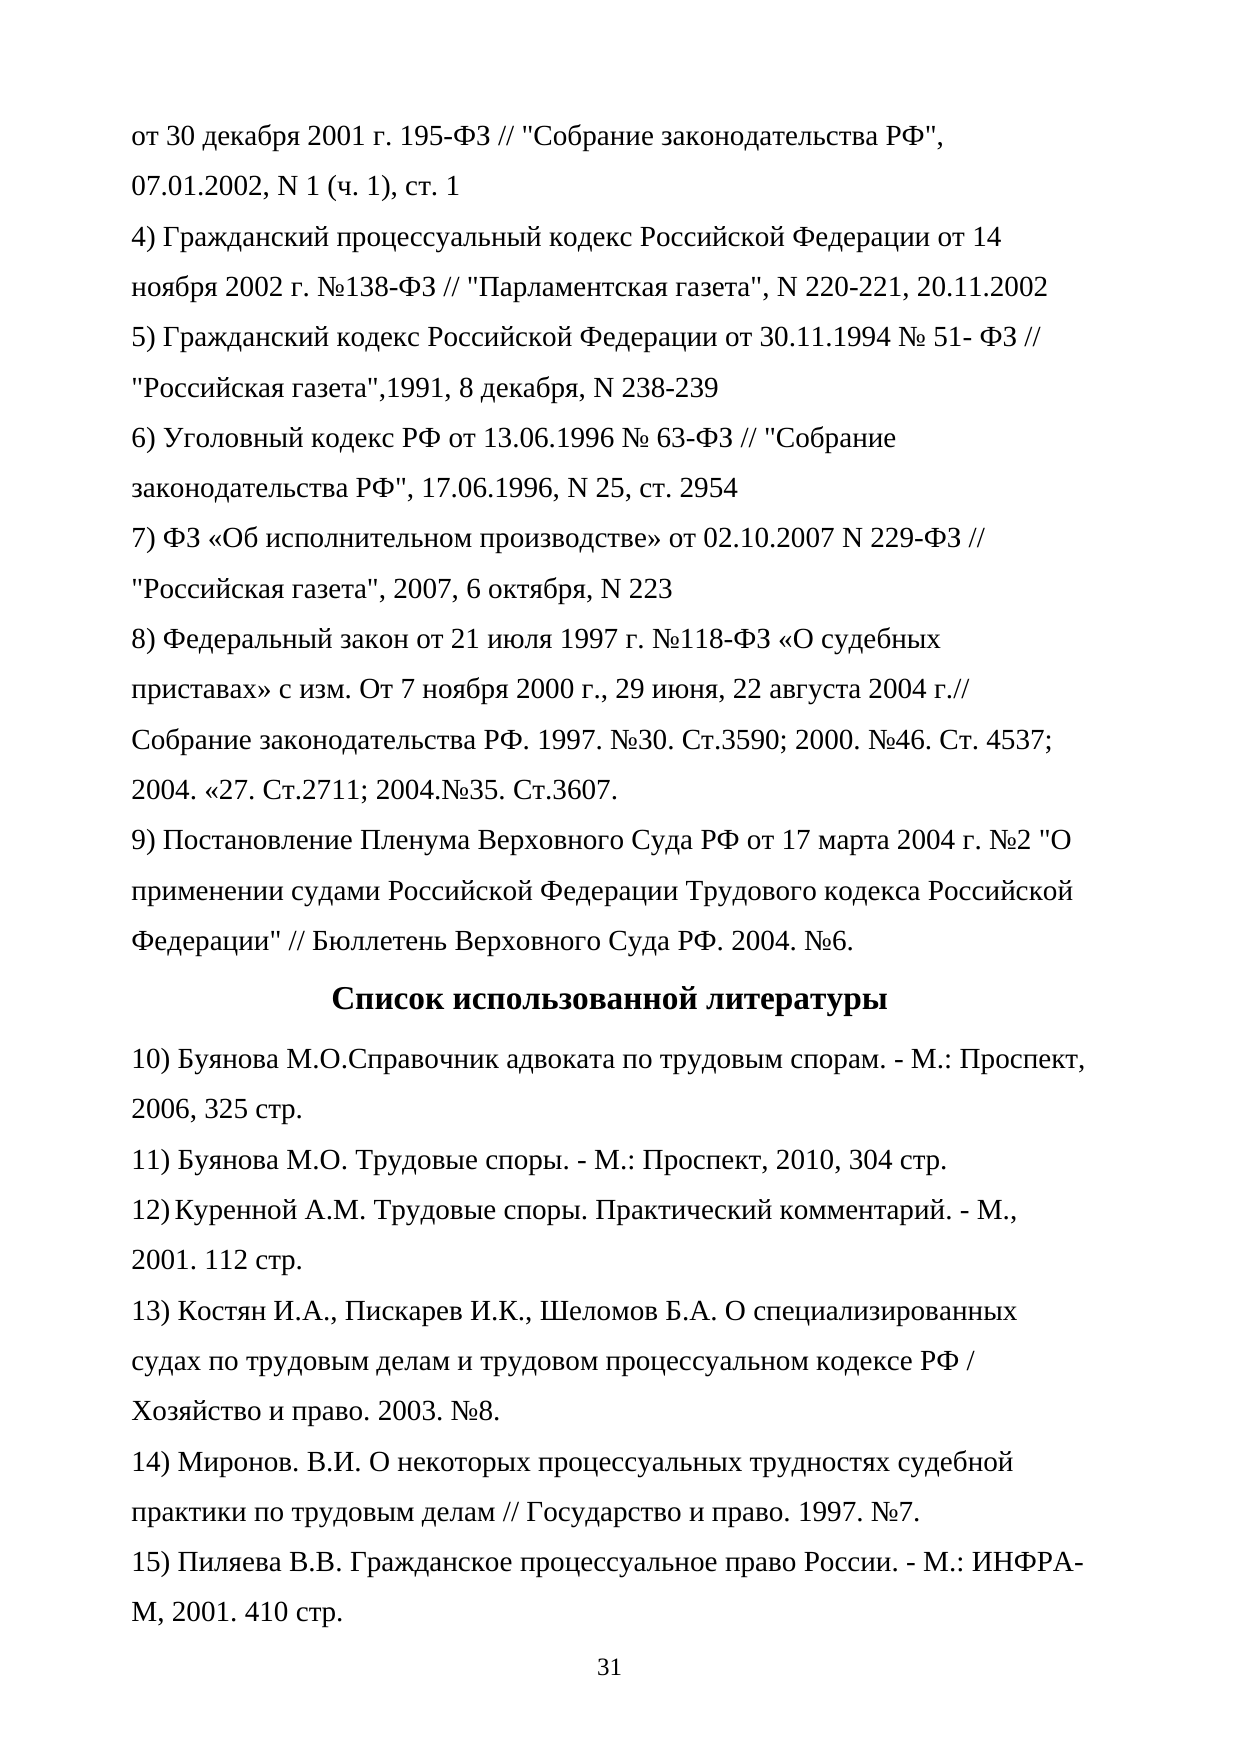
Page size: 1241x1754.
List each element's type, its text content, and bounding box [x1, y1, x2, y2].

text 4) Гражданский процессуальный кодекс Российской Федерации от 14 ноября 2002 г. №138-ФЗ // "Парламентская газета", N 220-221, 20.11.2002 [131, 219, 1087, 303]
text 14) Миронов. В.И. О некоторых процессуальных трудностях судебной практики по трудовым делам // Государство и право. 1997. №7. [131, 1444, 1087, 1527]
text 9) Постановление Пленума Верховного Суда РФ от 17 марта 2004 г. №2 "О применении судами Российской Федерации Трудового кодекса Российской Федерации" // Бюллетень Верховного Суда РФ. 2004. №6. [131, 822, 1087, 957]
text 13) Костян И.А., Пискарев И.К., Шеломов Б.А. О специализированных судах по трудовым делам и трудовом процессуальном кодексе РФ / Хозяйство и право. 2003. №8. [131, 1293, 1087, 1427]
text 10) Буянова М.О.Справочник адвоката по трудовым спорам. - М.: Проспект, 2006, 325 стр. [131, 1041, 1087, 1125]
text 6) Уголовный кодекс РФ от 13.06.1996 № 63-ФЗ // "Собрание законодательства РФ", 17.06.1996, N 25, ст. 2954 [131, 420, 1087, 504]
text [131, 118, 1087, 202]
text 12) Куренной А.М. Трудовые споры. Практический комментарий. - М., 2001. 112 стр. [131, 1192, 1087, 1276]
text 7) ФЗ «Об исполнительном производстве» от 02.10.2007 N 229-ФЗ // "Российская газета", 2007, 6 октября, N 223 [131, 521, 1087, 604]
text Список использованной литературы [131, 978, 1087, 1017]
text 5) Гражданский кодекс Российской Федерации от 30.11.1994 № 51- ФЗ // "Российская газета",1991, 8 декабря, N 238-239 [131, 319, 1087, 403]
text 11) Буянова М.О. Трудовые споры. - М.: Проспект, 2010, 304 стр. [131, 1142, 1087, 1175]
text 8) Федеральный закон от 21 июля 1997 г. №118-ФЗ «О судебных приставах» с изм. От 7 ноября 2000 г., 29 июня, 22 августа 2004 г.// Собрание законодательства РФ. 1997. №30. Ст.3590; 2000. №46. Ст. 4537; 2004. «27. Ст.2711; 2004.№35. Ст.3607. [131, 621, 1087, 806]
text 15) Пиляева В.В. Гражданское процессуальное право России. - М.: ИНФРА-М, 2001. 410 стр. [131, 1544, 1087, 1628]
